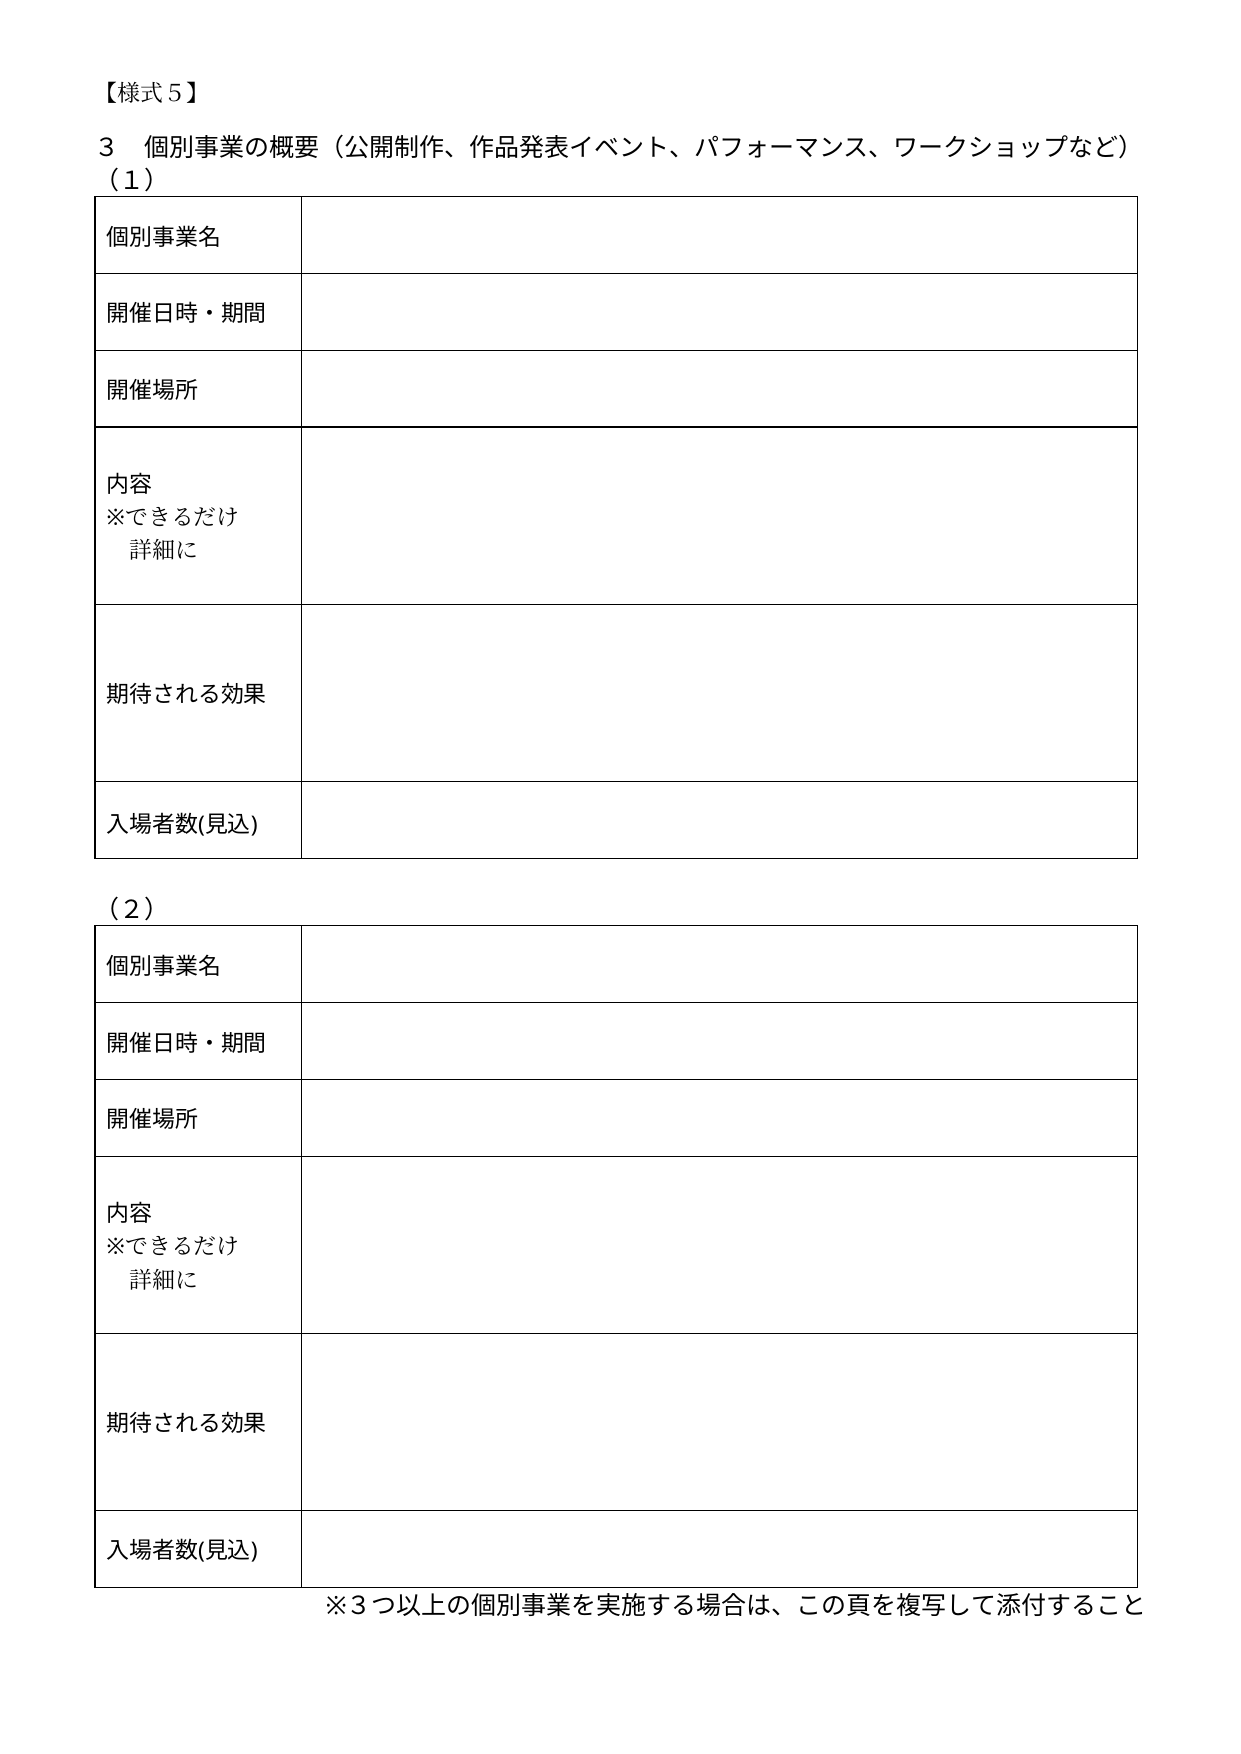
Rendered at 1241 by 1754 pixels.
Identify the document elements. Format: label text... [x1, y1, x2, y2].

text （２） [94, 892, 1146, 925]
table_cell 入場者数(見込) [96, 782, 301, 858]
table_cell [302, 428, 1137, 604]
table_cell 内容 ※できるだけ 詳細に [96, 1157, 301, 1333]
table_cell [302, 1157, 1137, 1333]
table_cell [302, 1003, 1137, 1079]
text ※３つ以上の個別事業を実施する場合は、この頁を複写して添付すること [94, 1588, 1146, 1621]
table_cell 開催日時・期間 [96, 1003, 301, 1079]
table_cell [302, 351, 1137, 426]
table_header [302, 926, 1137, 1002]
table_cell 期待される効果 [96, 1334, 301, 1510]
table_cell [302, 1511, 1137, 1587]
table_header 個別事業名 [96, 197, 301, 273]
table_cell [302, 274, 1137, 350]
table_cell [302, 782, 1137, 858]
table_cell 開催場所 [96, 351, 301, 426]
table_header [302, 197, 1137, 273]
table_cell [302, 1334, 1137, 1510]
table_cell 入場者数(見込) [96, 1511, 301, 1587]
table_header 個別事業名 [96, 926, 301, 1002]
table_cell 内容 ※できるだけ 詳細に [96, 428, 301, 604]
text （１） [94, 163, 1146, 196]
table_cell 期待される効果 [96, 605, 301, 781]
text ３ 個別事業の概要（公開制作、作品発表イベント、パフォーマンス、ワークショップなど） [94, 129, 1146, 163]
table_cell 開催日時・期間 [96, 274, 301, 350]
table_cell 開催場所 [96, 1080, 301, 1156]
table_cell [302, 605, 1137, 781]
table_cell [302, 1080, 1137, 1156]
